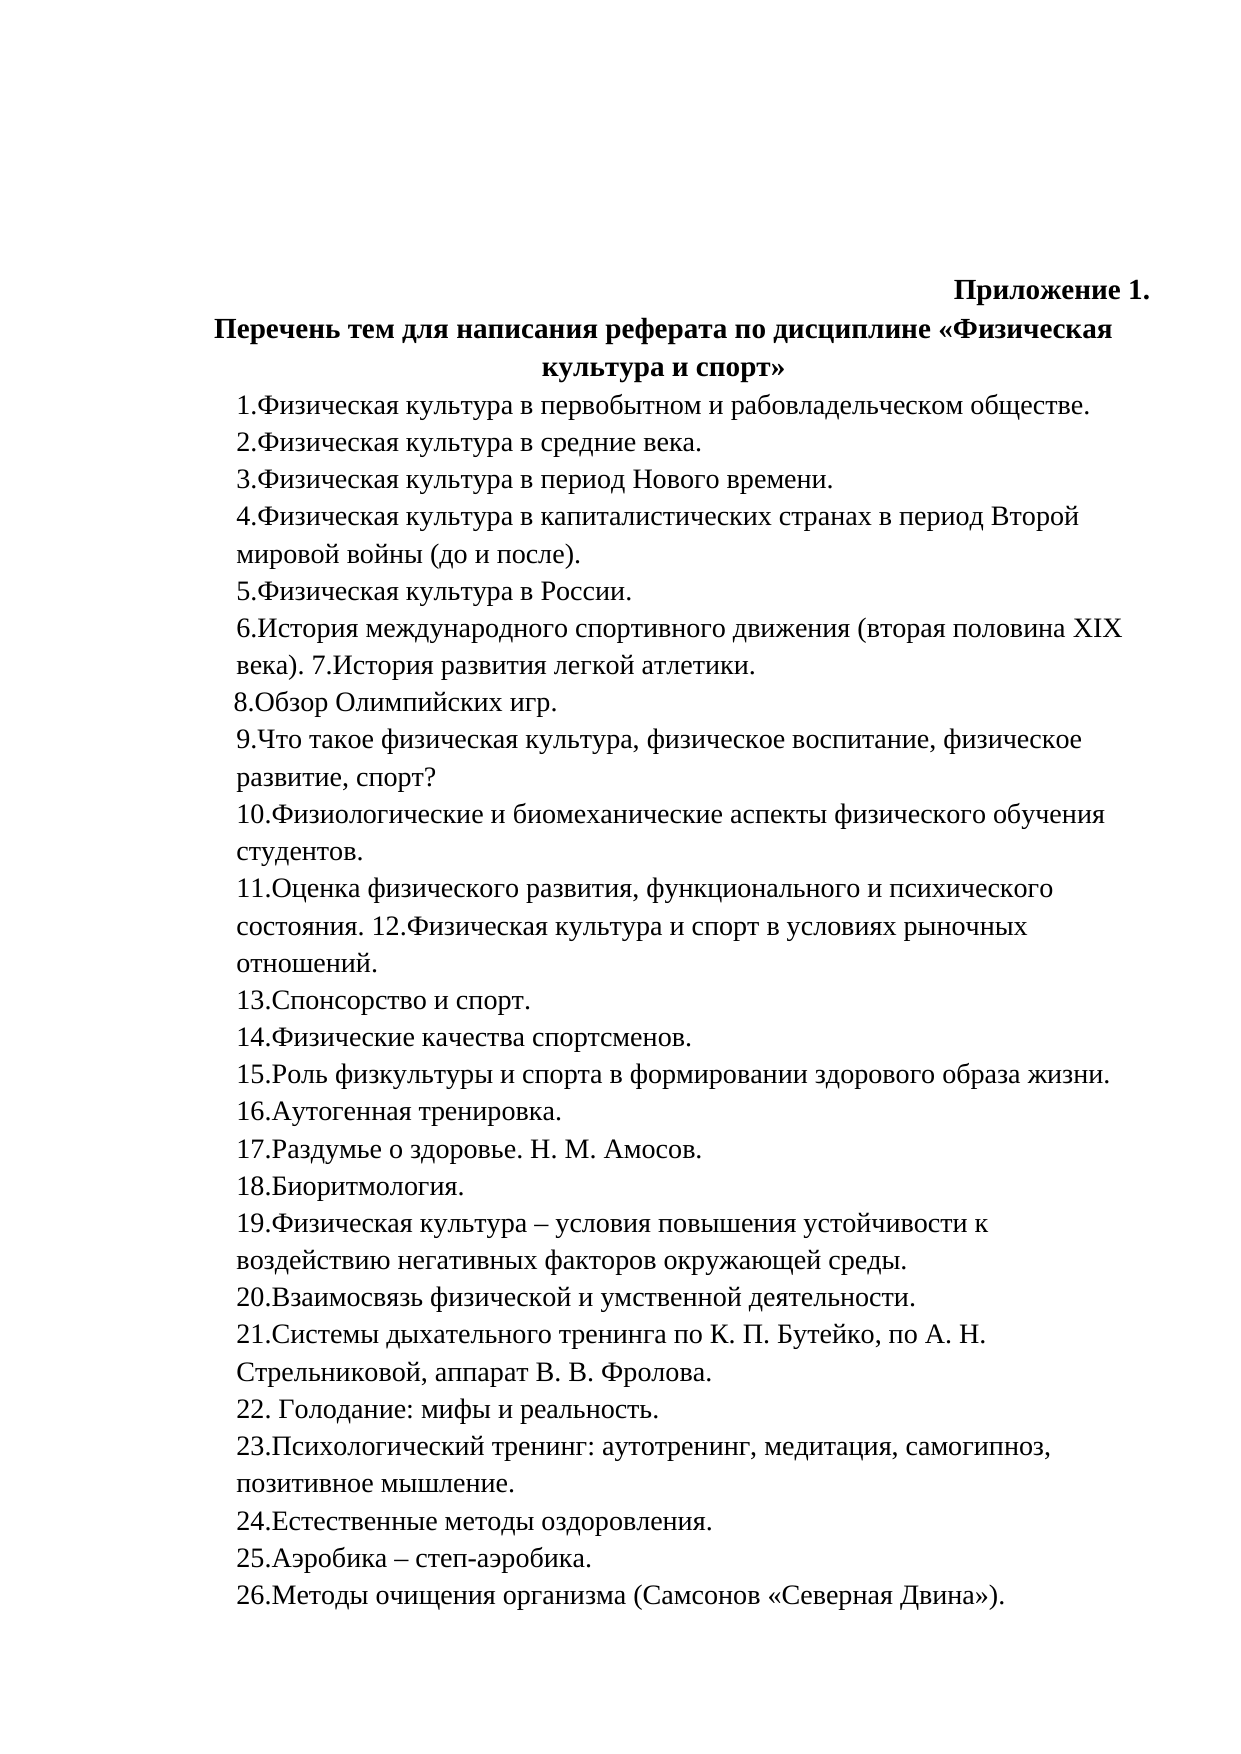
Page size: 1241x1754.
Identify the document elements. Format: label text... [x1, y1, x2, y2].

text 11.Оценка физического развития, функционального и психического состояния. 12.Физическая культура и спорт в условиях рыночных отношений. [236, 871, 1150, 978]
text 6.История международного спортивного движения (вторая половина XIX века). 7.История развития легкой атлетики. [236, 611, 1150, 681]
text 21.Системы дыхательного тренинга по К. П. Бутейко, по А. Н. Стрельниковой, аппарат В. В. Фролова. [236, 1318, 1150, 1387]
text 20.Взаимосвязь физической и умственной деятельности. [236, 1280, 1150, 1313]
text 10.Физиологические и биомеханические аспекты физического обучения студентов. [236, 797, 1150, 867]
text 1.Физическая культура в первобытном и рабовладельческом обществе. 2.Физическая культура в средние века. [236, 388, 1150, 457]
text 5.Физическая культура в России. [236, 574, 1150, 606]
text 18.Биоритмология. [236, 1169, 1150, 1201]
text 14.Физические качества спортсменов. [236, 1020, 1150, 1052]
text 4.Физическая культура в капиталистических странах в период Второй мировой войны (до и после). [236, 499, 1150, 569]
text 17.Раздумье о здоровье. Н. М. Амосов. [236, 1132, 1150, 1164]
text 25.Аэробика – степ-аэробика. [236, 1541, 1150, 1573]
text 13.Спонсорство и спорт. [236, 983, 1150, 1015]
text 19.Физическая культура – условия повышения устойчивости к воздействию негативных факторов окружающей среды. [236, 1206, 1150, 1276]
text 9.Что такое физическая культура, физическое воспитание, физическое развитие, спорт? [236, 723, 1150, 792]
text Перечень тем для написания реферата по дисциплине «Физическая культура и спорт» [177, 311, 1150, 383]
text 3.Физическая культура в период Нового времени. [236, 462, 1150, 495]
text 22. Голодание: мифы и реальность. [236, 1392, 1150, 1424]
text 23.Психологический тренинг: аутотренинг, медитация, самогипноз, позитивное мышление. [236, 1429, 1150, 1499]
text 15.Роль физкультуры и спорта в формировании здорового образа жизни. 16.Аутогенная тренировка. [236, 1057, 1150, 1127]
text 24.Естественные методы оздоровления. [236, 1503, 1150, 1536]
text 8.Обзор Олимпийских игр. [177, 685, 1150, 718]
text 26.Методы очищения организма (Самсонов «Северная Двина»). [236, 1578, 1150, 1610]
text Приложение 1. [177, 272, 1150, 306]
